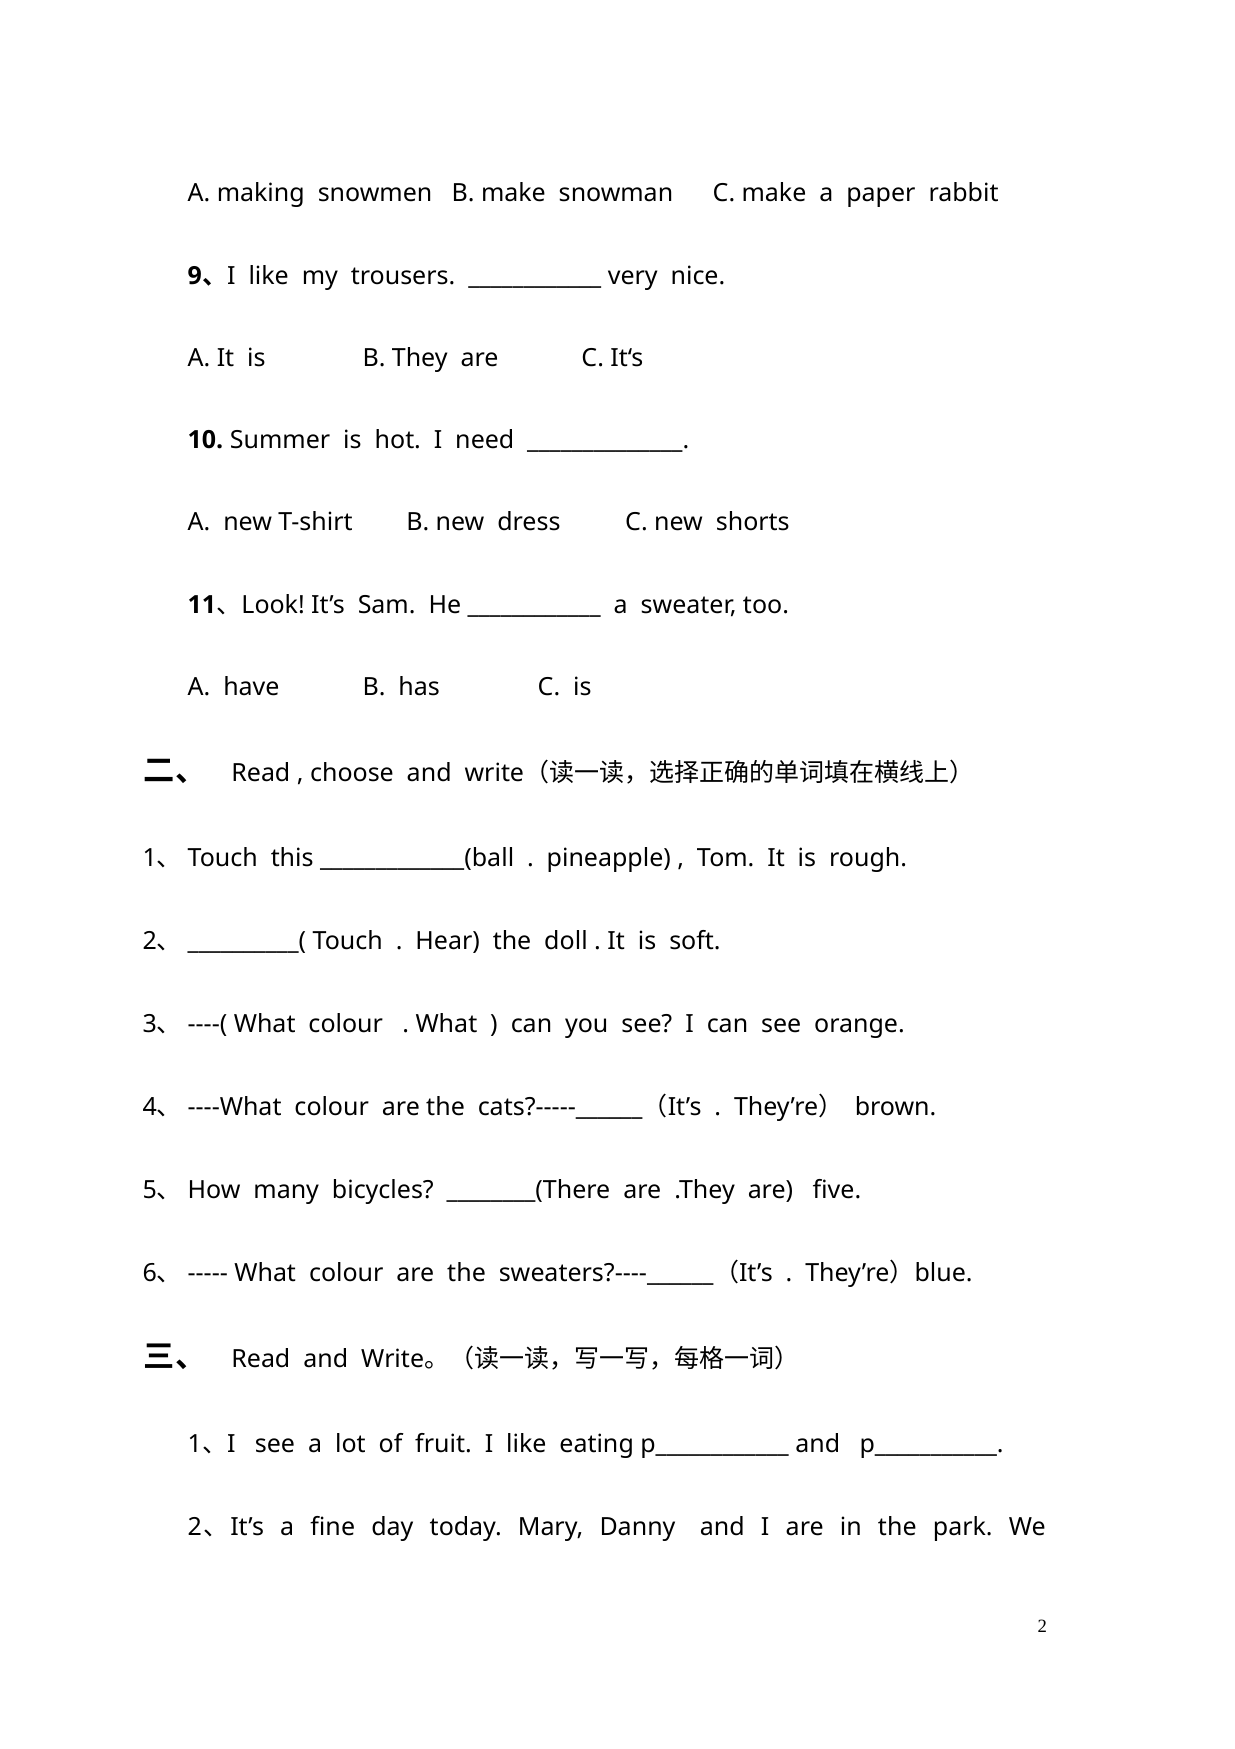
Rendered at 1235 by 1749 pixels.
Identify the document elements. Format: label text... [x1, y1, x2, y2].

text A. new T-shirt B. new dress C. new shorts [187, 488, 1047, 553]
list __________( Touch . Hear) the doll . It is soft. [142, 906, 1047, 971]
list How many bicycles? ________(There are .They are) five. [142, 1155, 1047, 1220]
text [187, 1492, 1047, 1557]
text A. making snowmen B. make snowman C. make a paper rabbit [187, 159, 1047, 224]
text A. It is B. They are C. It‘s [187, 324, 1047, 389]
list Read , choose and write（读一读，选择正确的单词填在横线上） [144, 735, 1047, 800]
list Read and Write。（读一读，写一写，每格一词） [144, 1322, 1047, 1387]
list ----- What colour are the sweaters?----______（It’s . They’re）blue. [142, 1238, 1047, 1303]
text 1、I see a lot of fruit. I like eating p____________ and p___________. [187, 1409, 1047, 1474]
list ----What colour are the cats?-----______（It’s . They’re） brown. [142, 1072, 1047, 1137]
list ----( What colour . What ) can you see? I can see orange. [142, 989, 1047, 1054]
text 9、I like my trousers. ____________ very nice. [187, 241, 1047, 306]
text 10. Summer is hot. I need ______________. [187, 406, 1047, 471]
text A. have B. has C. is [187, 653, 1047, 718]
list Touch this _____________(ball . pineapple) , Tom. It is rough. [142, 823, 1047, 888]
text 11、Look! It’s Sam. He ____________ a sweater, too. [187, 570, 1047, 635]
